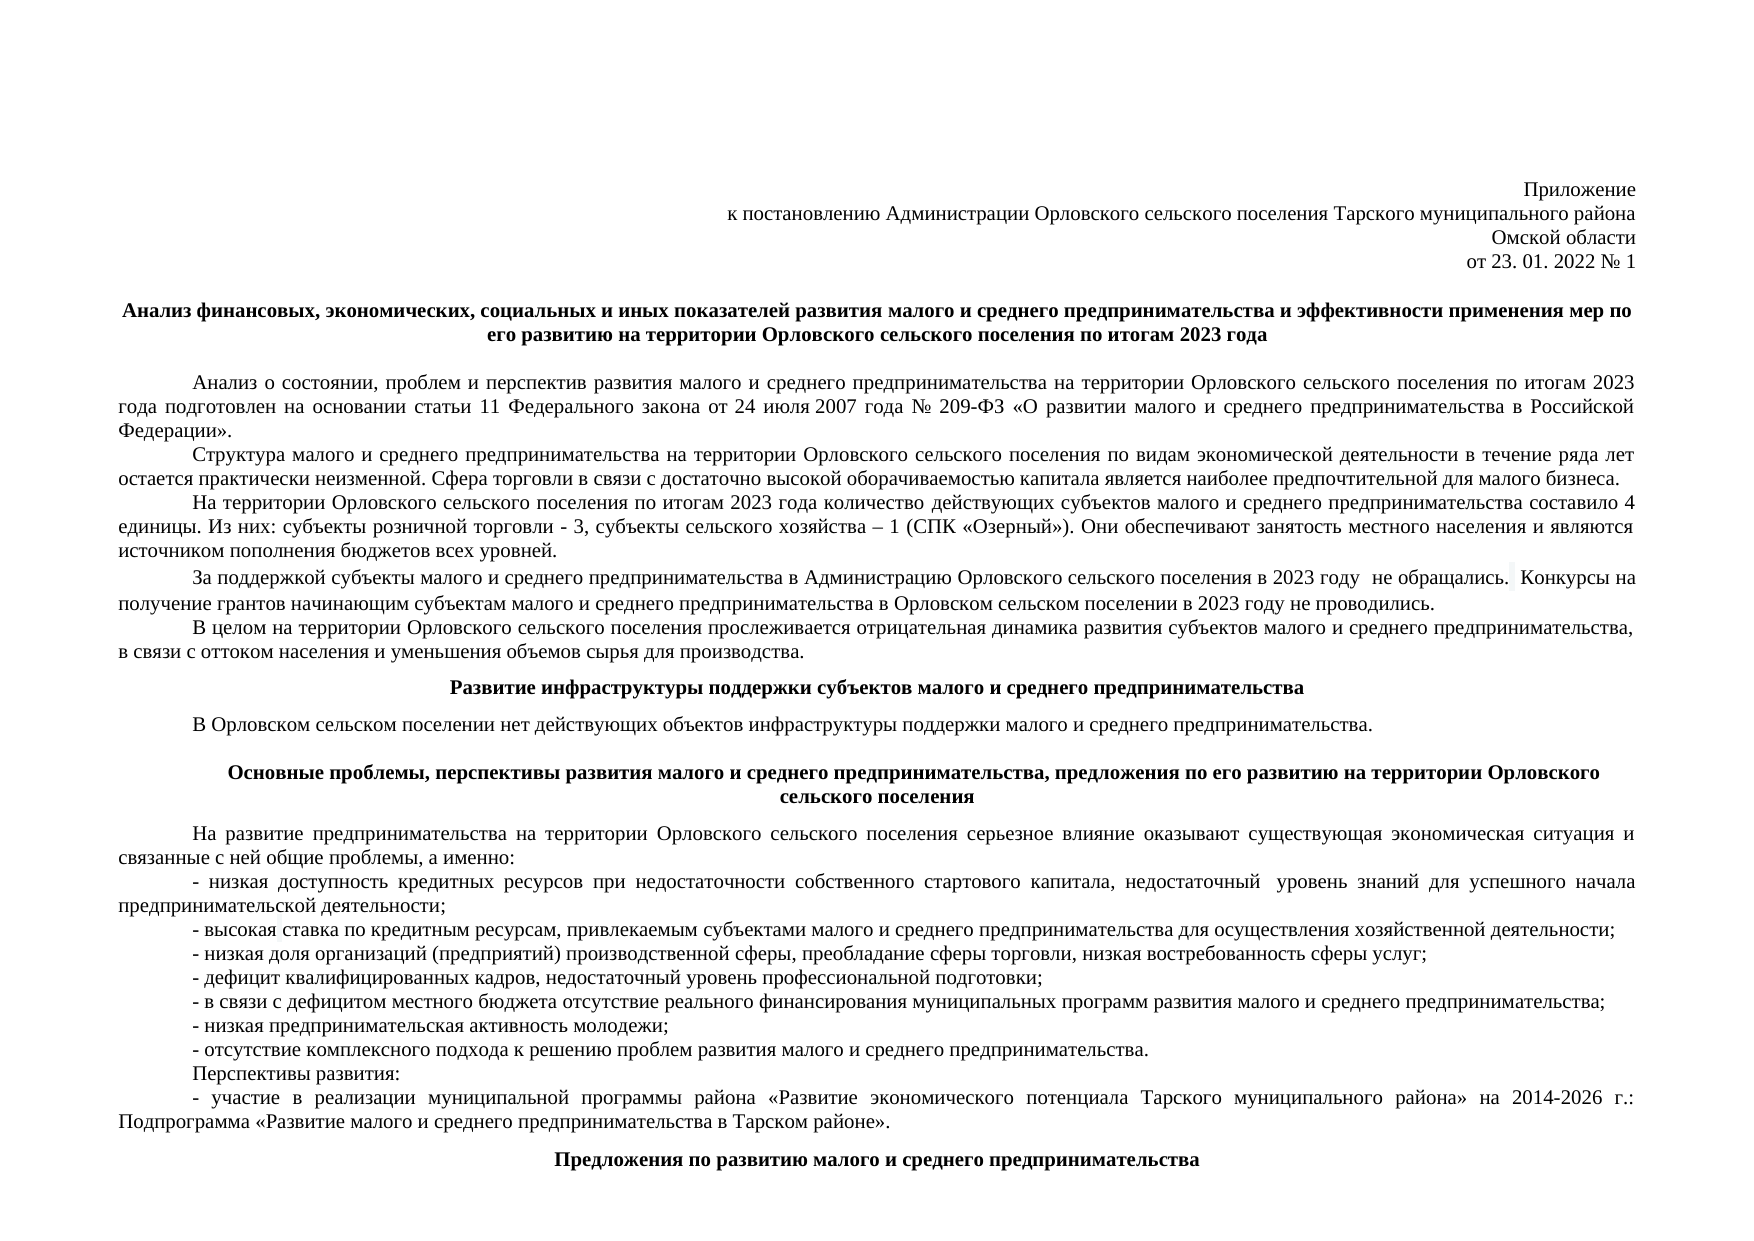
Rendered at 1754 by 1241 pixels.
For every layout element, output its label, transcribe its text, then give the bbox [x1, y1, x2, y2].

text Приложение [118, 177, 1636, 201]
text - низкая предпринимательская активность молодежи; [118, 1013, 1636, 1037]
text от 23. 01. 2022 № 1 [650, 249, 1636, 273]
text - низкая доля организаций (предприятий) производственной сферы, преобладание сферы торговли, низкая востребованность сферы услуг; [118, 941, 1636, 965]
text За поддержкой субъекты малого и среднего предпринимательства в Администрацию Орловского сельского поселения в 2023 году не обращались. Конкурсы на получение грантов начинающим субъектам малого и среднего предпринимательства в Орловском сельском поселении в 2023 году не проводились. [118, 562, 1636, 615]
text На территории Орловского сельского поселения по итогам 2023 года количество действующих субъектов малого и среднего предпринимательства составило 4 единицы. Из них: субъекты розничной торговли - 3, субъекты сельского хозяйства – 1 (СПК «Озерный»). Они обеспечивают занятость местного населения и являются источником пополнения бюджетов всех уровней. [118, 490, 1636, 562]
text - отсутствие комплексного подхода к решению проблем развития малого и среднего предпринимательства. [118, 1037, 1636, 1061]
text В Орловском сельском поселении нет действующих объектов инфраструктуры поддержки малого и среднего предпринимательства. [118, 712, 1636, 736]
text Предложения по развитию малого и среднего предпринимательства [118, 1147, 1636, 1171]
text - участие в реализации муниципальной программы района «Развитие экономического потенциала Тарского муниципального района» на 2014-2026 г.: Подпрограмма «Развитие малого и среднего предпринимательства в Тарском районе». [118, 1085, 1636, 1133]
text - дефицит квалифицированных кадров, недостаточный уровень профессиональной подготовки; [118, 965, 1636, 989]
text к постановлению Администрации Орловского сельского поселения Тарского муниципального района Омской области [650, 201, 1636, 249]
text Структура малого и среднего предпринимательства на территории Орловского сельского поселения по видам экономической деятельности в течение ряда лет остается практически неизменной. Сфера торговли в связи с достаточно высокой оборачиваемостью капитала является наиболее предпочтительной для малого бизнеса. [118, 442, 1636, 490]
text Перспективы развития: [118, 1061, 1636, 1085]
text - низкая доступность кредитных ресурсов при недостаточности собственного стартового капитала, недостаточный уровень знаний для успешного начала предпринимательской деятельности; [118, 869, 1636, 917]
text Основные проблемы, перспективы развития малого и среднего предпринимательства, предложения по его развитию на территории Орловского сельского поселения [118, 760, 1636, 808]
text - высокая ставка по кредитным ресурсам, привлекаемым субъектами малого и среднего предпринимательства для осуществления хозяйственной деятельности; [282, 917, 1636, 941]
text Развитие инфраструктуры поддержки субъектов малого и среднего предпринимательства [118, 675, 1636, 699]
text В целом на территории Орловского сельского поселения прослеживается отрицательная динамика развития субъектов малого и среднего предпринимательства, в связи с оттоком населения и уменьшения объемов сырья для производства. [118, 615, 1636, 663]
text Анализ о состоянии, проблем и перспектив развития малого и среднего предпринимательства на территории Орловского сельского поселения по итогам 2023 года подготовлен на основании статьи 11 Федерального закона от 24 июля 2007 года № 209-ФЗ «О развитии малого и среднего предпринимательства в Российской Федерации». [118, 370, 1636, 442]
text Анализ финансовых, экономических, социальных и иных показателей развития малого и среднего предпринимательства и эффективности применения мер по его развитию на территории Орловского сельского поселения по итогам 2023 года [118, 297, 1636, 346]
text На развитие предпринимательства на территории Орловского сельского поселения серьезное влияние оказывают существующая экономическая ситуация и связанные с ней общие проблемы, а именно: [118, 821, 1636, 869]
text - в связи с дефицитом местного бюджета отсутствие реального финансирования муниципальных программ развития малого и среднего предпринимательства; [118, 989, 1636, 1013]
